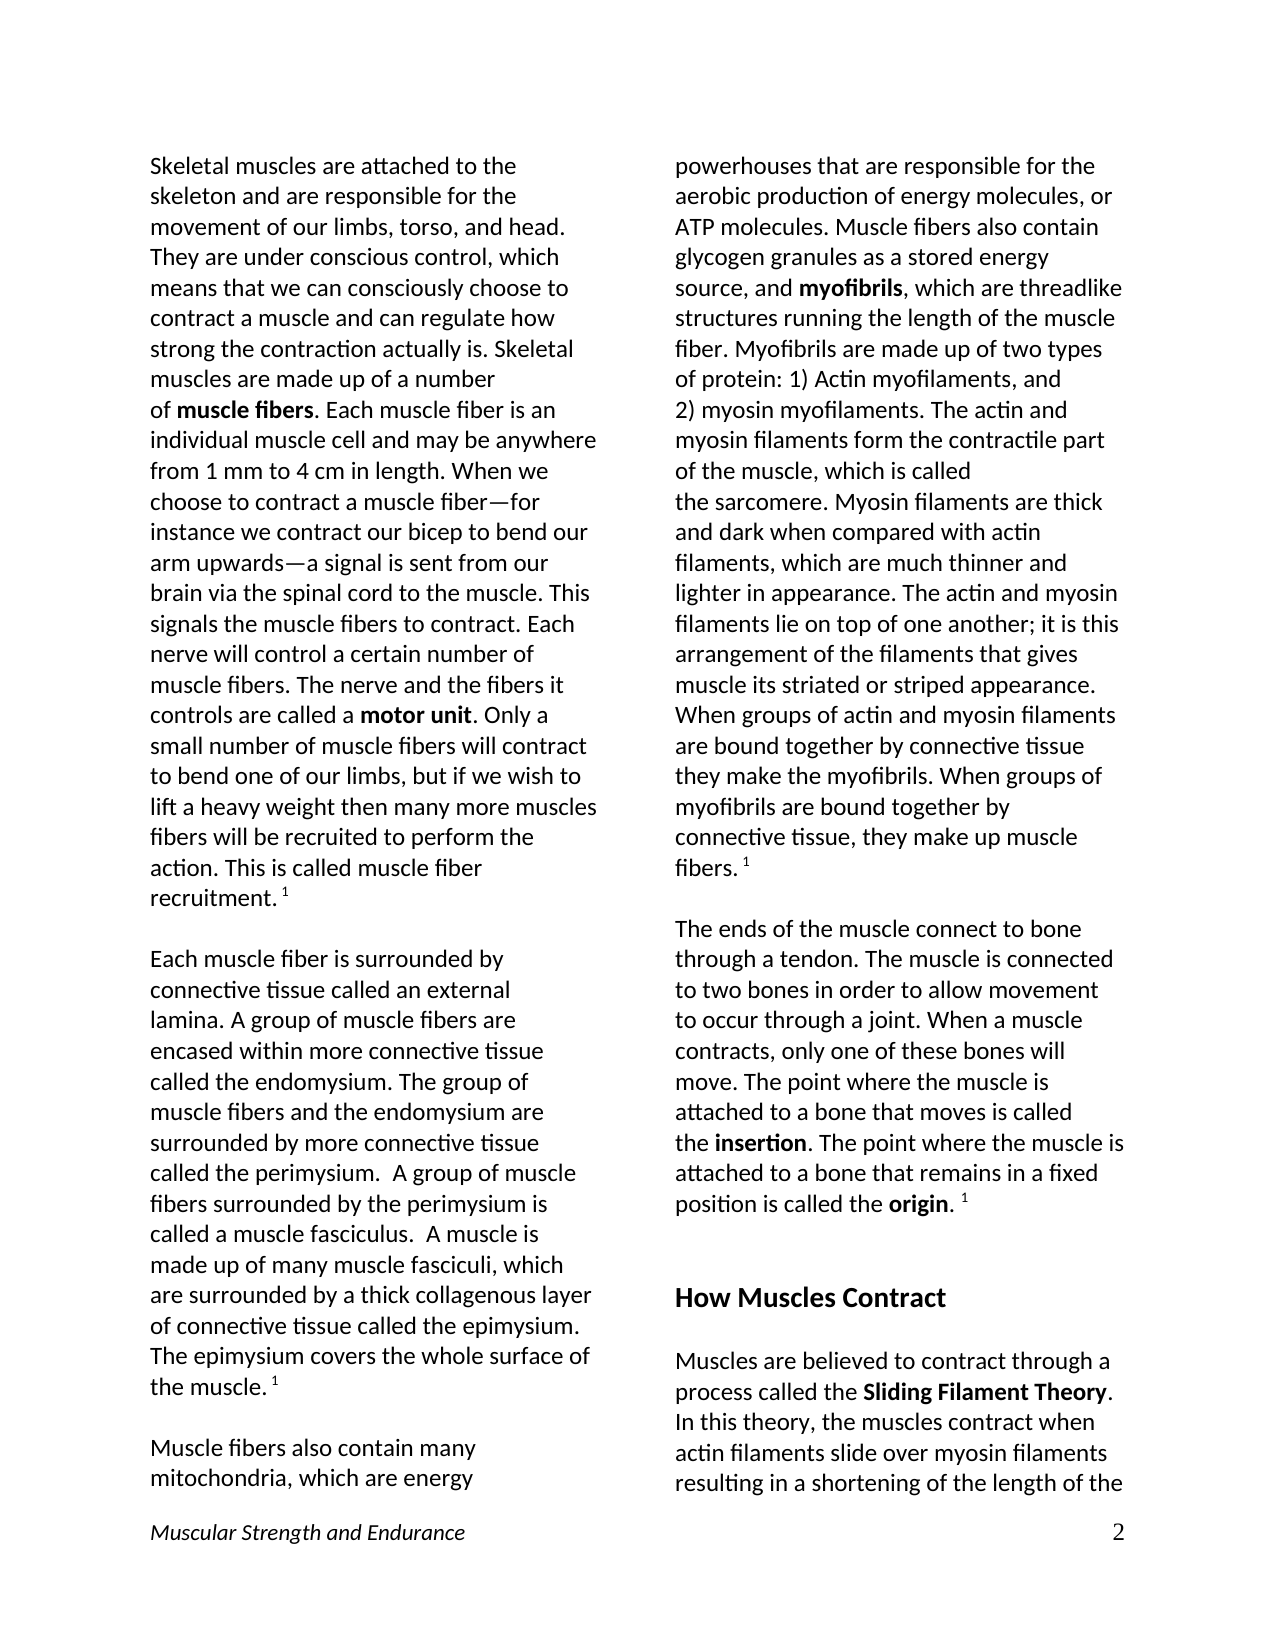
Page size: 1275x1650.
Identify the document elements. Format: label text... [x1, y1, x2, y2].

text The ends of the muscle connect to bone through a tendon. The muscle is connected to two bones in order to allow movement to occur through a joint. When a muscle contracts, only one of these bones will move. The point where the muscle is attached to a bone that moves is called the insertion. The point where the muscle is attached to a bone that remains in a fixed position is called the origin. 1 [675, 913, 1125, 1218]
subtitle How Muscles Contract [675, 1279, 1125, 1315]
text Skeletal muscles are attached to the skeleton and are responsible for the movement of our limbs, torso, and head. They are under conscious control, which means that we can consciously choose to contract a muscle and can regulate how strong the contraction actually is. Skeletal muscles are made up of a number of muscle fibers. Each muscle fiber is an individual muscle cell and may be anywhere from 1 mm to 4 cm in length. When we choose to contract a muscle fiber—for instance we contract our bicep to bend our arm upwards—a signal is sent from our brain via the spinal cord to the muscle. This signals the muscle fibers to contract. Each nerve will control a certain number of muscle fibers. The nerve and the fibers it controls are called a motor unit. Only a small number of muscle fibers will contract to bend one of our limbs, but if we wish to lift a heavy weight then many more muscles fibers will be recruited to perform the action. This is called muscle fiber recruitment. 1 [150, 150, 600, 913]
text The epimysium covers the whole surface of the muscle. 1 [150, 1340, 600, 1401]
text Muscle fibers also contain many mitochondria, which are energy powerhouses that are responsible for the aerobic production of energy molecules, or ATP molecules. Muscle fibers also contain glycogen granules as a stored energy source, and myofibrils, which are threadlike structures running the length of the muscle fiber. Myofibrils are made up of two types of protein: 1) Actin myofilaments, and 2) myosin myofilaments. The actin and myosin filaments form the contractile part of the muscle, which is called the sarcomere. Myosin filaments are thick and dark when compared with actin filaments, which are much thinner and lighter in appearance. The actin and myosin filaments lie on top of one another; it is this arrangement of the filaments that gives muscle its striated or striped appearance. When groups of actin and myosin filaments are bound together by connective tissue they make the myofibrils. When groups of myofibrils are bound together by connective tissue, they make up muscle fibers. 1 [675, 150, 1125, 882]
text Each muscle fiber is surrounded by connective tissue called an external lamina. A group of muscle fibers are encased within more connective tissue called the endomysium. The group of muscle fibers and the endomysium are surrounded by more connective tissue called the perimysium. A group of muscle fibers surrounded by the perimysium is called a muscle fasciculus. A muscle is made up of many muscle fasciculi, which are surrounded by a thick collagenous layer of connective tissue called the epimysium. [150, 943, 600, 1340]
